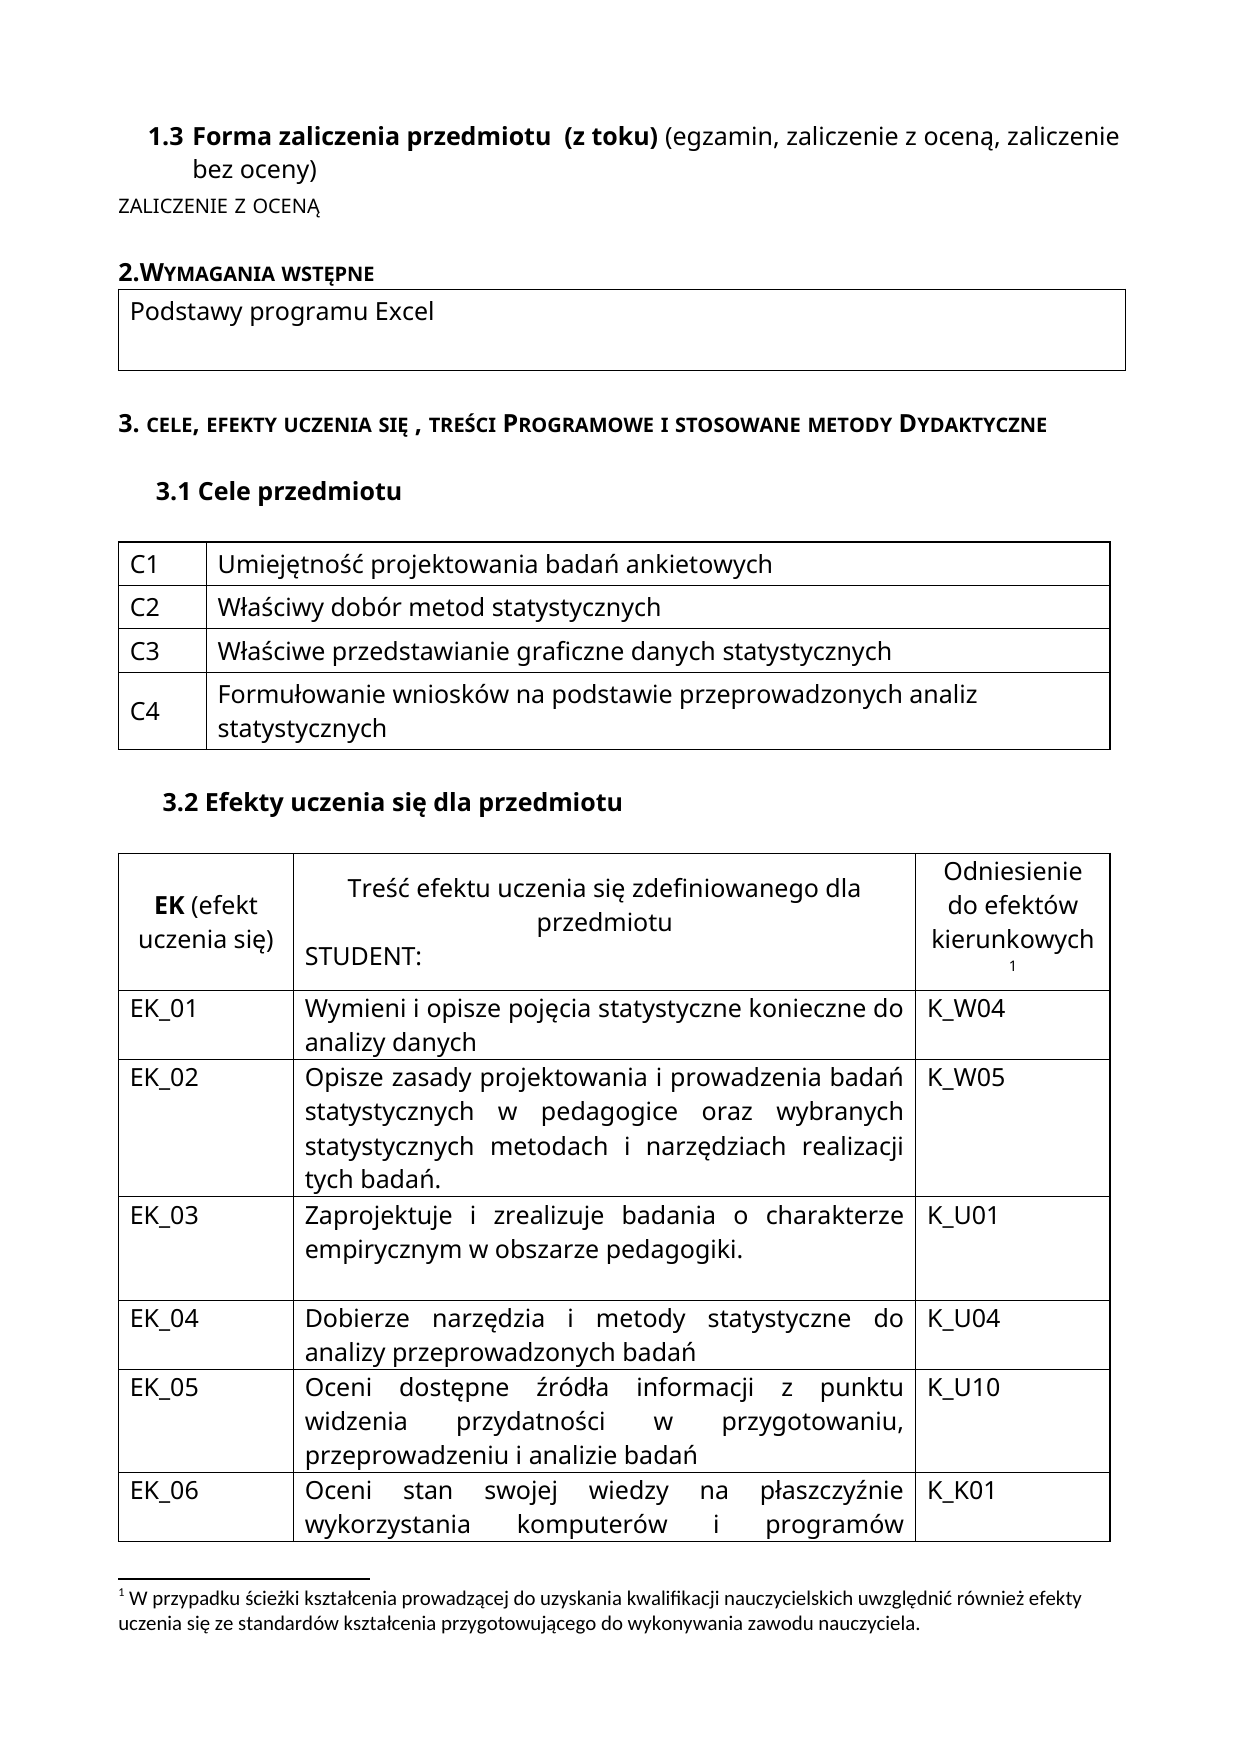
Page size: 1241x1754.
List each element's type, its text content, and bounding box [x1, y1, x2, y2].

table_header Treść efektu uczenia się zdefiniowanego dla przedmiotu STUDENT: [294, 854, 915, 990]
table_cell K_W04 [916, 991, 1109, 1059]
table_cell EK_04 [119, 1301, 293, 1369]
table_cell Zaprojektuje i zrealizuje badania o charakterze empirycznym w obszarze pedagogiki. [294, 1197, 915, 1299]
table_cell K_K01 [916, 1473, 1109, 1541]
table_header Odniesienie do efektów kierunkowych [916, 854, 1109, 990]
table_cell EK_02 [119, 1060, 293, 1196]
table_header Podstawy programu Excel [119, 290, 1125, 370]
table_cell C4 [119, 673, 206, 749]
text zaliczenie z oceną [118, 186, 1122, 220]
table_cell EK_03 [119, 1197, 293, 1299]
table_cell Formułowanie wniosków na podstawie przeprowadzonych analiz statystycznych [207, 673, 1109, 749]
table_cell Wymieni i opisze pojęcia statystyczne konieczne do analizy danych [294, 991, 915, 1059]
table_header EK (efekt uczenia się) [119, 854, 293, 990]
text 3. cele, efekty uczenia się , treści Programowe i stosowane metody Dydaktyczne [118, 405, 1122, 439]
table_cell K_W05 [916, 1060, 1109, 1196]
table_cell C3 [119, 629, 206, 672]
table_cell Oceni dostępne źródła informacji z punktu widzenia przydatności w przygotowaniu, przeprowadzeniu i analizie badań [294, 1370, 915, 1472]
table_cell Dobierze narzędzia i metody statystyczne do analizy przeprowadzonych badań [294, 1301, 915, 1369]
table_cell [294, 1473, 915, 1541]
table_cell Właściwe przedstawianie graficzne danych statystycznych [207, 629, 1109, 672]
table_cell K_U01 [916, 1197, 1109, 1299]
table_header Umiejętność projektowania badań ankietowych [207, 543, 1109, 585]
text 1.3 Forma zaliczenia przedmiotu (z toku) (egzamin, zaliczenie z oceną, zaliczenie bez oceny) [148, 118, 1122, 186]
table_cell EK_01 [119, 991, 293, 1059]
table_header C1 [119, 543, 206, 585]
table_cell Opisze zasady projektowania i prowadzenia badań statystycznych w pedagogice oraz wybranych statystycznych metodach i narzędziach realizacji tych badań. [294, 1060, 915, 1196]
text 2.Wymagania wstępne [118, 254, 1122, 288]
table_cell EK_06 [119, 1473, 293, 1541]
text 3.2 Efekty uczenia się dla przedmiotu [162, 784, 1122, 818]
table_cell Właściwy dobór metod statystycznych [207, 586, 1109, 628]
table_cell EK_05 [119, 1370, 293, 1472]
table_cell K_U10 [916, 1370, 1109, 1472]
text 3.1 Cele przedmiotu [156, 473, 1122, 507]
table_cell C2 [119, 586, 206, 628]
table_cell K_U04 [916, 1301, 1109, 1369]
